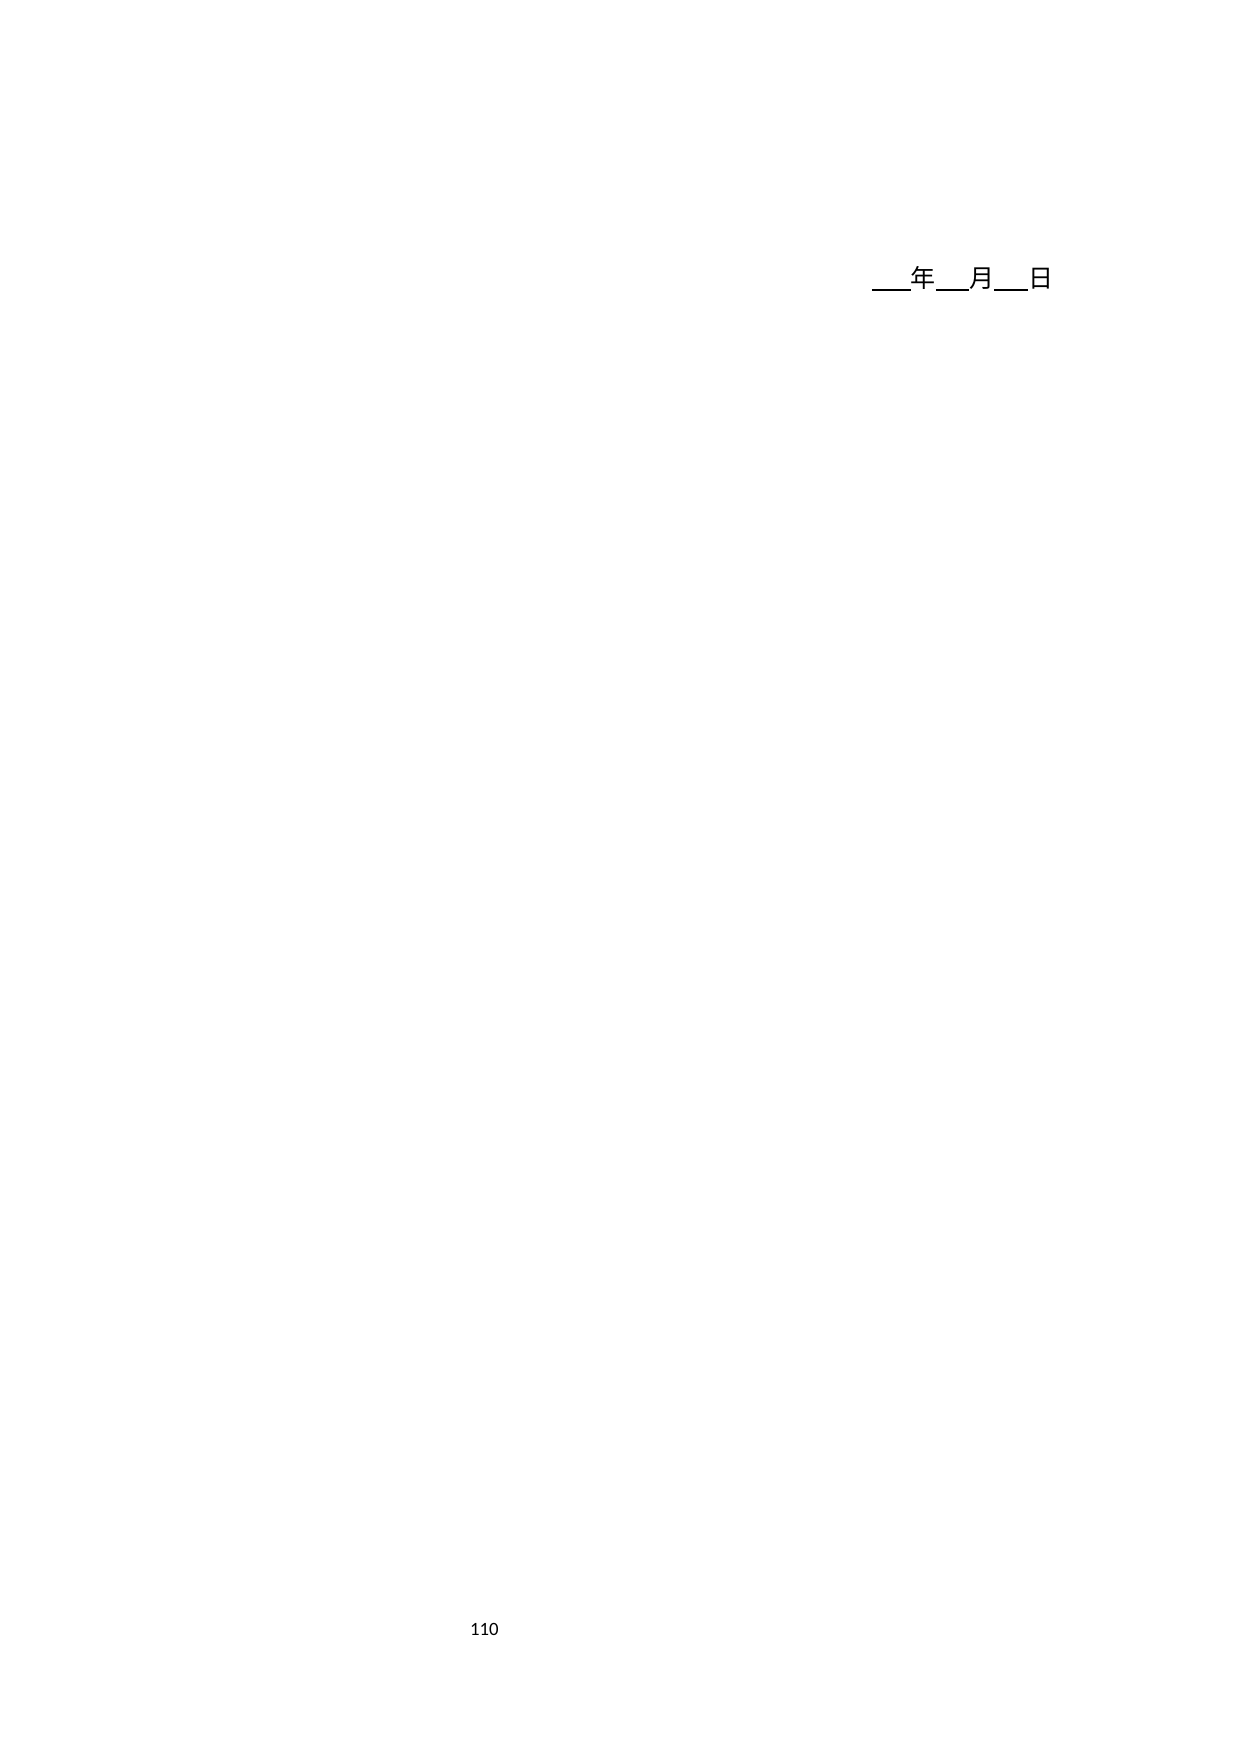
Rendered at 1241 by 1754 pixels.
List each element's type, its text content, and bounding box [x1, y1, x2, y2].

text 年 月 日 [187, 244, 1053, 309]
